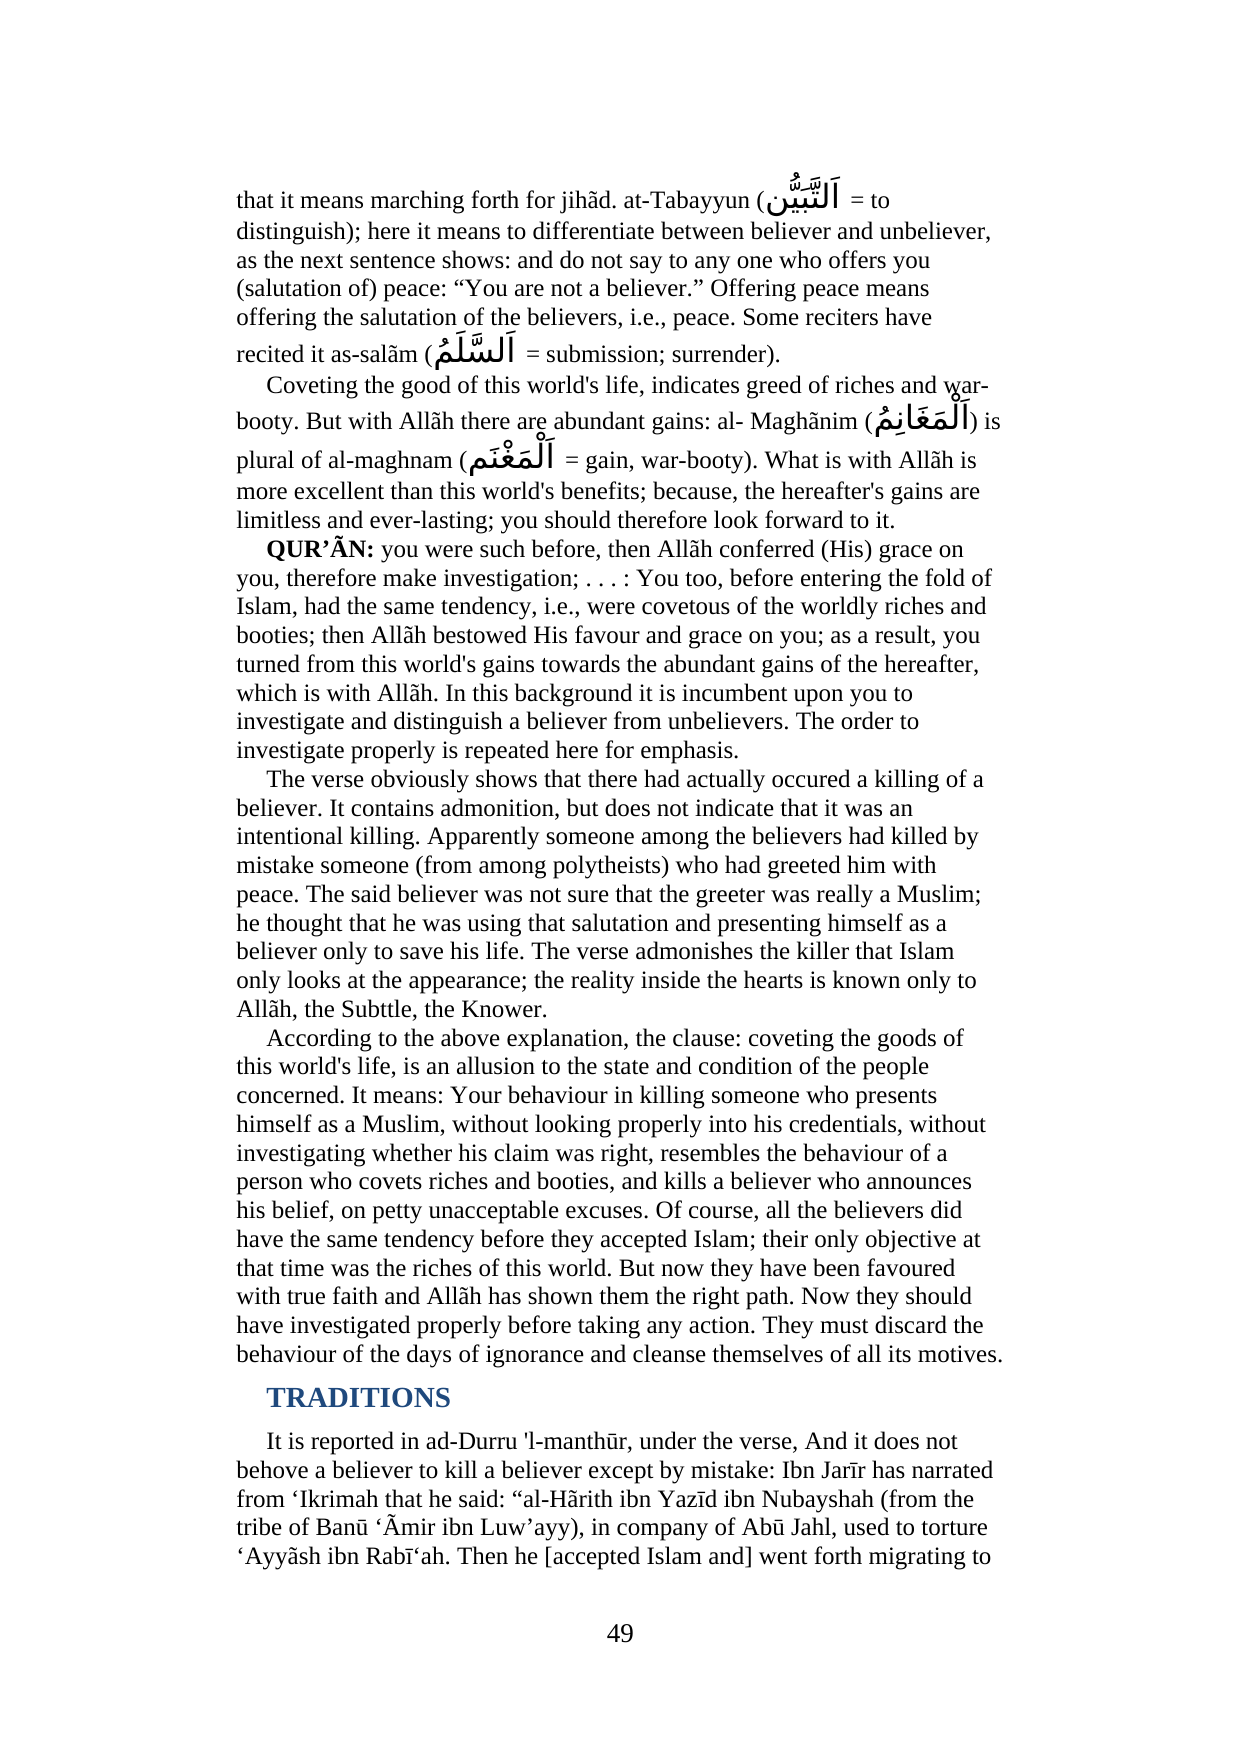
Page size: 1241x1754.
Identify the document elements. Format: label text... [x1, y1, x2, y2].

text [236, 1426, 1004, 1570]
subtitle TRADITIONS [236, 1380, 1004, 1414]
text The verse obviously shows that there had actually occured a killing of a believer. It contains admonition, but does not indicate that it was an intentional killing. Apparently someone among the believers had killed by mistake someone (from among polytheists) who had greeted him with peace. The said believer was not sure that the greeter was really a Muslim; he thought that he was using that salutation and presenting himself as a believer only to save his life. The verse admonishes the killer that Islam only looks at the appearance; the reality inside the hearts is known only to Allãh, the Subttle, the Knower. [236, 764, 1004, 1023]
text According to the above explanation, the clause: coveting the goods of this world's life, is an allusion to the state and condition of the people concerned. It means: Your behaviour in killing someone who presents himself as a Muslim, without looking properly into his credentials, without investigating whether his claim was right, resembles the behaviour of a person who covets riches and booties, and kills a believer who announces his belief, on petty unacceptable excuses. Of course, all the believers did have the same tendency before they accepted Islam; their only objective at that time was the riches of this world. But now they have been favoured with true faith and Allãh has shown them the right path. Now they should have investigated properly before taking any action. They must discard the behaviour of the days of ignorance and cleanse themselves of all its motives. [236, 1023, 1004, 1368]
text QUR’ÃN: you were such before, then Allãh conferred (His) grace on you, therefore make investigation; . . . : You too, before entering the fold of Islam, had the same tendency, i.e., were covetous of the worldly riches and booties; then Allãh bestowed His favour and grace on you; as a result, you turned from this world's gains towards the abundant gains of the hereafter, which is with Allãh. In this background it is incumbent upon you to investigate and distinguish a believer from unbelievers. The order to investigate properly is repeated here for emphasis. [236, 534, 1004, 764]
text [236, 177, 1004, 370]
text Coveting the good of this world's life, indicates greed of riches and war-booty. But with Allãh there are abundant gains: al- Maghãnim (اَلْمَغَانِمُ) is plural of al-maghnam (اَلْمَغْنَم = gain, war-booty). What is with Allãh is more excellent than this world's benefits; because, the hereafter's gains are limitless and ever-lasting; you should therefore look forward to it. [236, 370, 1004, 534]
